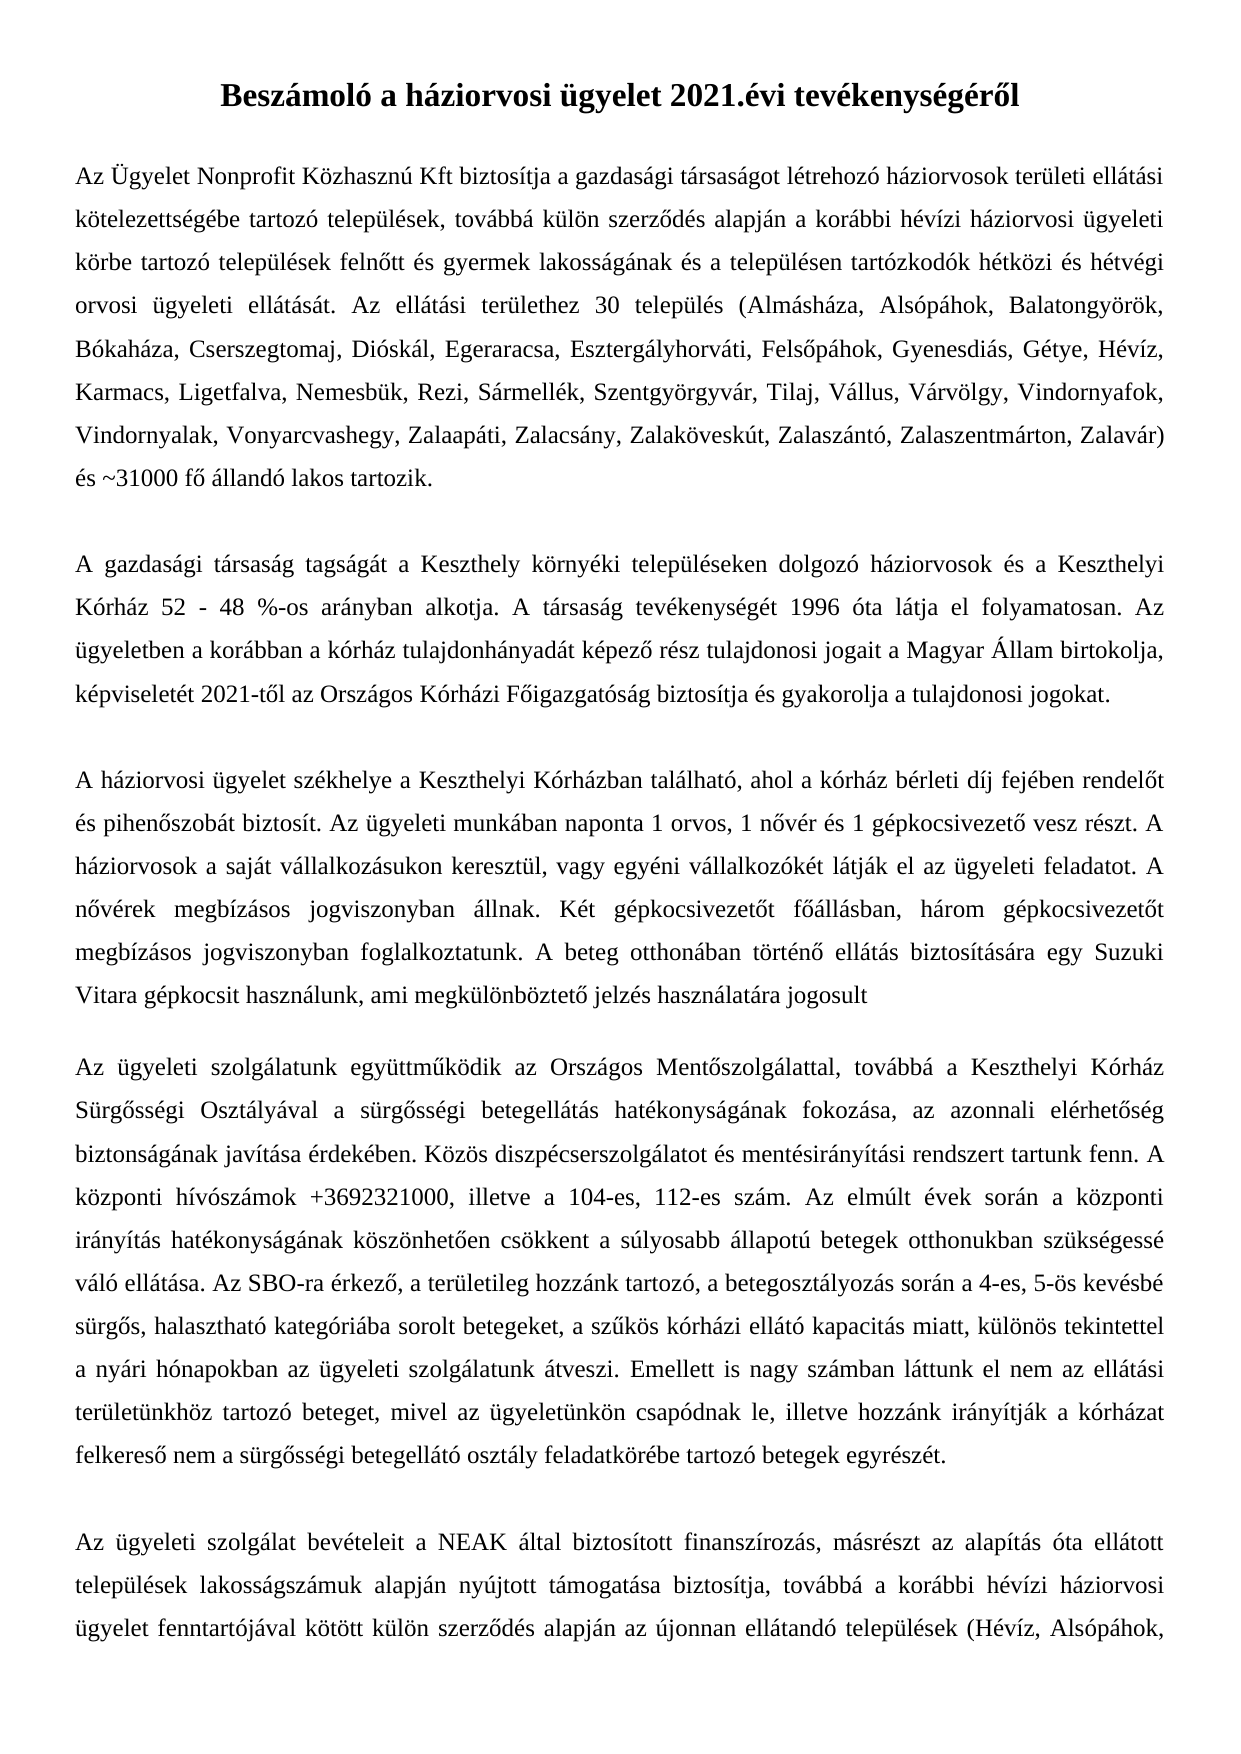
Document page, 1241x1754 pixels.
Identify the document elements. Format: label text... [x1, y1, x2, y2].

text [75, 1527, 1165, 1642]
text A gazdasági társaság tagságát a Keszthely környéki településeken dolgozó háziorvosok és a Keszthelyi Kórház 52 - 48 %-os arányban alkotja. A társaság tevékenységét 1996 óta látja el folyamatosan. Az ügyeletben a korábban a kórház tulajdonhányadát képező rész tulajdonosi jogait a Magyar Állam birtokolja, képviseletét 2021-től az Országos Kórházi Főigazgatóság biztosítja és gyakorolja a tulajdonosi jogokat. [75, 549, 1165, 707]
text A háziorvosi ügyelet székhelye a Keszthelyi Kórházban található, ahol a kórház bérleti díj fejében rendelőt és pihenőszobát biztosít. Az ügyeleti munkában naponta 1 orvos, 1 nővér és 1 gépkocsivezető vesz részt. A háziorvosok a saját vállalkozásukon keresztül, vagy egyéni vállalkozókét látják el az ügyeleti feladatot. A nővérek megbízásos jogviszonyban állnak. Két gépkocsivezetőt főállásban, három gépkocsivezetőt megbízásos jogviszonyban foglalkoztatunk. A beteg otthonában történő ellátás biztosítására egy Suzuki Vitara gépkocsit használunk, ami megkülönböztető jelzés használatára jogosult [75, 765, 1165, 1009]
text Az ügyeleti szolgálatunk együttműködik az Országos Mentőszolgálattal, továbbá a Keszthelyi Kórház Sürgősségi Osztályával a sürgősségi betegellátás hatékonyságának fokozása, az azonnali elérhetőség biztonságának javítása érdekében. Közös diszpécserszolgálatot és mentésirányítási rendszert tartunk fenn. A központi hívószámok +3692321000, illetve a 104-es, 112-es szám. Az elmúlt évek során a központi irányítás hatékonyságának köszönhetően csökkent a súlyosabb állapotú betegek otthonukban szükségessé váló ellátása. Az SBO-ra érkező, a területileg hozzánk tartozó, a betegosztályozás során a 4-es, 5-ös kevésbé sürgős, halasztható kategóriába sorolt betegeket, a szűkös kórházi ellátó kapacitás miatt, különös tekintettel a nyári hónapokban az ügyeleti szolgálatunk átveszi. Emellett is nagy számban láttunk el nem az ellátási területünkhöz tartozó beteget, mivel az ügyeletünkön csapódnak le, illetve hozzánk irányítják a kórházat felkereső nem a sürgősségi betegellátó osztály feladatkörébe tartozó betegek egyrészét. [75, 1052, 1165, 1469]
text Beszámoló a háziorvosi ügyelet 2021.évi tevékenységéről [75, 75, 1165, 113]
text Az Ügyelet Nonprofit Közhasznú Kft biztosítja a gazdasági társaságot létrehozó háziorvosok területi ellátási kötelezettségébe tartozó települések, továbbá külön szerződés alapján a korábbi hévízi háziorvosi ügyeleti körbe tartozó települések felnőtt és gyermek lakosságának és a településen tartózkodók hétközi és hétvégi orvosi ügyeleti ellátását. Az ellátási területhez 30 település (Almásháza, Alsópáhok, Balatongyörök, Bókaháza, Cserszegtomaj, Dióskál, Egeraracsa, Esztergályhorváti, Felsőpáhok, Gyenesdiás, Gétye, Hévíz, Karmacs, Ligetfalva, Nemesbük, Rezi, Sármellék, Szentgyörgyvár, Tilaj, Vállus, Várvölgy, Vindornyafok, Vindornyalak, Vonyarcvashegy, Zalaapáti, Zalacsány, Zalaköveskút, Zalaszántó, Zalaszentmárton, Zalavár) és ~31000 fő állandó lakos tartozik. [75, 161, 1165, 492]
